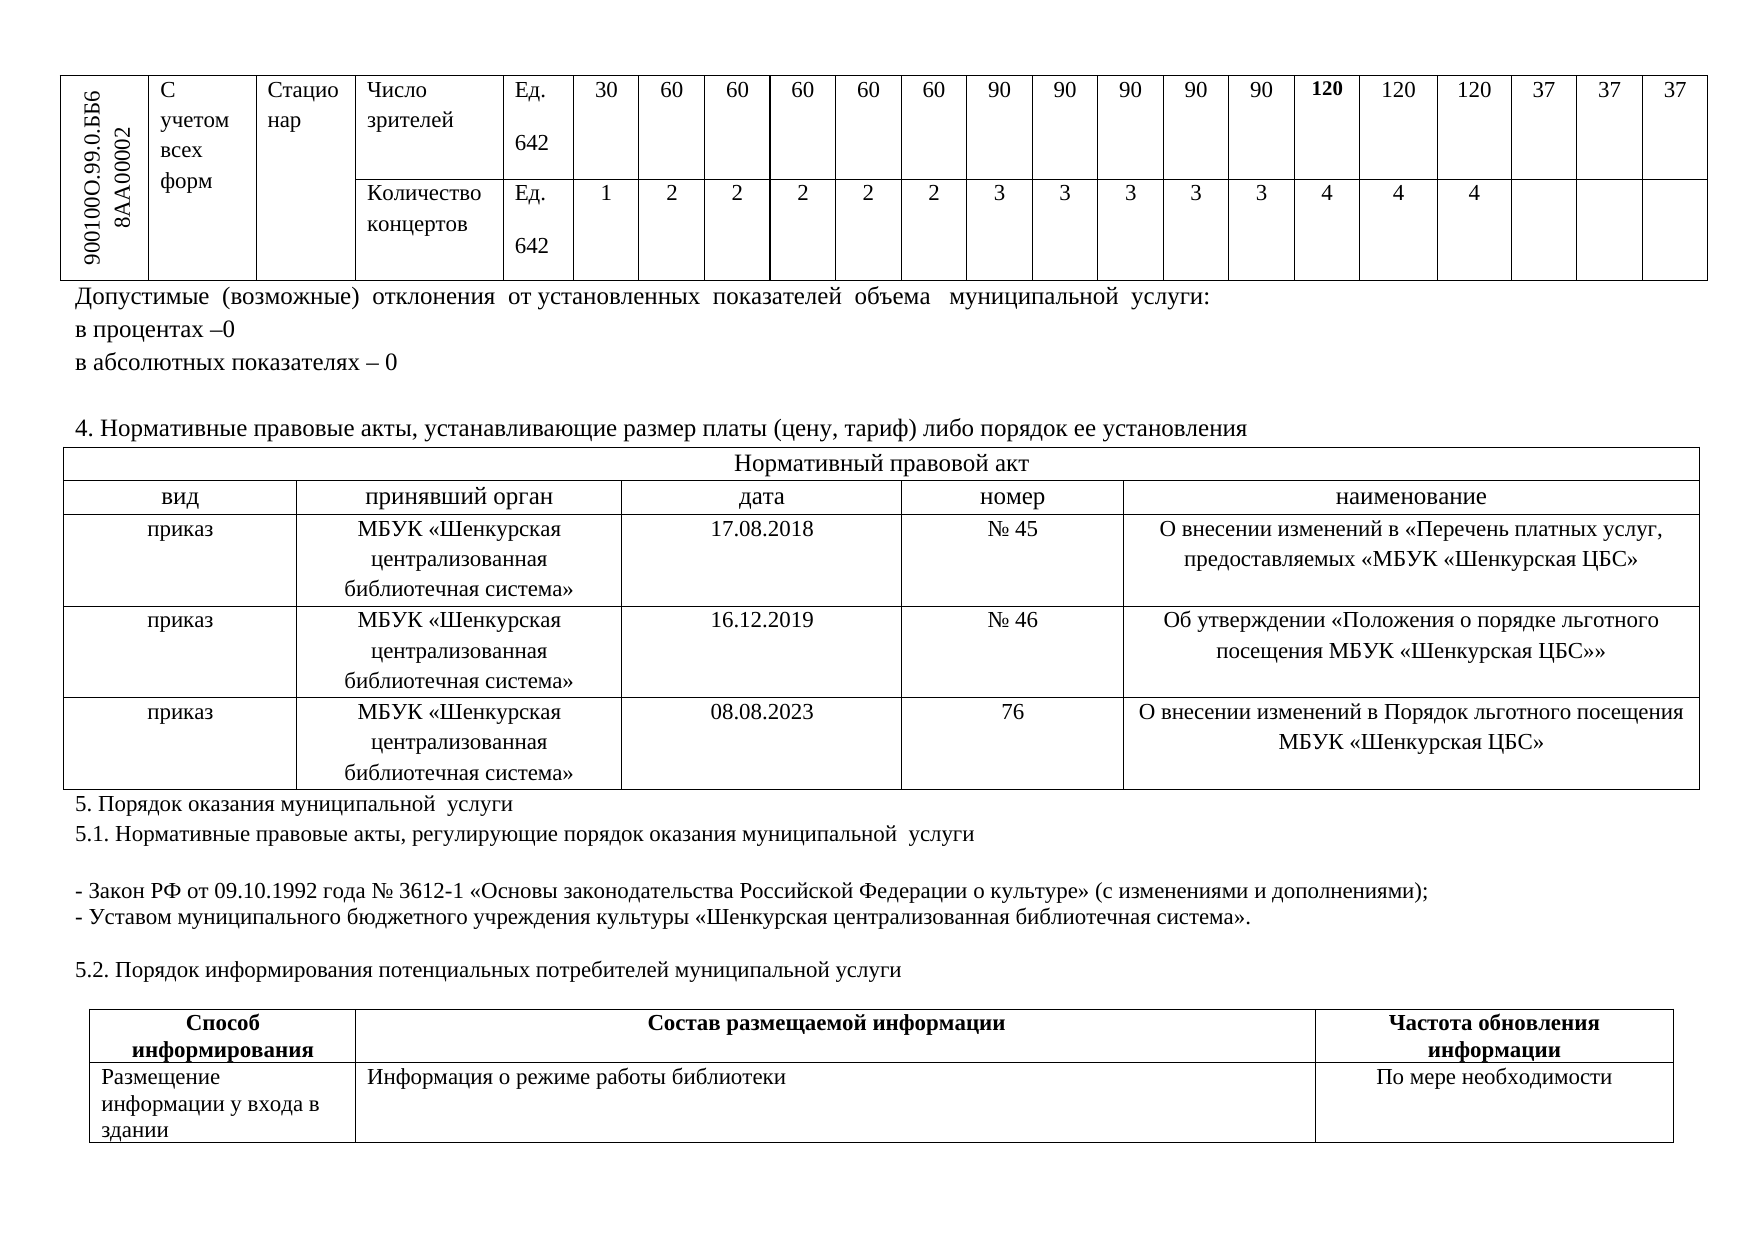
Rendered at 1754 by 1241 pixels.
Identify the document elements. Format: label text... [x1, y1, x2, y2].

table_cell Ед. 642 [504, 180, 573, 280]
table_cell 08.08.2023 [622, 698, 901, 789]
table_cell 17.08.2018 [622, 515, 901, 606]
table_cell Количество концертов [356, 180, 503, 280]
table_cell 37 [1512, 76, 1576, 178]
table_cell Об утверждении «Положения о порядке льготного посещения МБУК «Шенкурская ЦБС»» [1124, 607, 1699, 697]
table_cell С учетом всех форм [149, 76, 256, 280]
table_cell 4 [1438, 180, 1511, 280]
text - Уставом муниципального бюджетного учреждения культуры «Шенкурская централизованная библиотечная система». [75, 903, 1679, 929]
table_cell [1643, 180, 1707, 280]
table_header Состав размещаемой информации [356, 1010, 1315, 1062]
table_cell № 46 [902, 607, 1123, 697]
table_cell 3 [1229, 180, 1294, 280]
table_cell наименование [1124, 481, 1699, 514]
table_cell МБУК «Шенкурская централизованная библиотечная система» [297, 698, 621, 789]
table_cell МБУК «Шенкурская централизованная библиотечная система» [297, 607, 621, 697]
table_cell 2 [639, 180, 704, 280]
table_cell 900100О.99.0.ББ68АА00002 [61, 76, 148, 280]
table_cell № 45 [902, 515, 1123, 606]
table_cell 16.12.2019 [622, 607, 901, 697]
text 5.2. Порядок информирования потенциальных потребителей муниципальной услуги [75, 956, 1679, 982]
table_cell приказ [64, 607, 296, 697]
table_cell 76 [902, 698, 1123, 789]
table_cell 90 [1164, 76, 1228, 178]
text 5. Порядок оказания муниципальной услуги [75, 790, 1679, 816]
table_cell принявший орган [297, 481, 621, 514]
text 4. Нормативные правовые акты, устанавливающие размер платы (цену, тариф) либо порядок ее установления [75, 413, 1679, 442]
table_cell 60 [639, 76, 704, 178]
table_cell 3 [967, 180, 1032, 280]
table_cell 120 [1360, 76, 1437, 178]
table_cell Ед. 642 [504, 76, 573, 178]
table_cell 30 [574, 76, 638, 178]
table_cell Размещение информации у входа в здании [90, 1063, 355, 1142]
table_cell 3 [1098, 180, 1163, 280]
table_cell Информация о режиме работы библиотеки [356, 1063, 1315, 1142]
table_cell По мере необходимости [1316, 1063, 1673, 1142]
table_cell номер [902, 481, 1123, 514]
table_cell 3 [1033, 180, 1097, 280]
table_cell 4 [1295, 180, 1359, 280]
table_cell 60 [771, 76, 835, 178]
text - Закон РФ от 09.10.1992 года № 3612-1 «Основы законодательства Российской Федерации о культуре» (с изменениями и дополнениями); [75, 850, 1679, 903]
table_header Способ информирования [90, 1010, 355, 1062]
table_cell 60 [836, 76, 901, 178]
table_cell приказ [64, 698, 296, 789]
table_cell 90 [1229, 76, 1294, 178]
table_cell приказ [64, 515, 296, 606]
table_cell 90 [967, 76, 1032, 178]
table_cell 3 [1164, 180, 1228, 280]
table_cell 60 [705, 76, 769, 178]
table_cell 1 [574, 180, 638, 280]
table_cell 2 [902, 180, 966, 280]
table_cell дата [622, 481, 901, 514]
table_cell 2 [771, 180, 835, 280]
table_cell [1577, 180, 1642, 280]
table_cell Число зрителей [356, 76, 503, 178]
table_cell О внесении изменений в «Перечень платных услуг, предоставляемых «МБУК «Шенкурская ЦБС» [1124, 515, 1699, 606]
table_cell 2 [705, 180, 769, 280]
table_cell 120 [1438, 76, 1511, 178]
table_cell 4 [1360, 180, 1437, 280]
table_cell 60 [902, 76, 966, 178]
text 5.1. Нормативные правовые акты, регулирующие порядок оказания муниципальной услуги [75, 820, 1679, 846]
text в абсолютных показателях – 0 [75, 347, 1679, 376]
table_cell вид [64, 481, 296, 514]
table_header Нормативный правовой акт [64, 448, 1699, 480]
table_cell 37 [1577, 76, 1642, 178]
text Допустимые (возможные) отклонения от установленных показателей объема муниципальной услуги: [75, 281, 1679, 310]
table_cell Стационар [257, 76, 355, 280]
table_cell 120 [1295, 76, 1359, 178]
text в процентах –0 [75, 314, 1679, 343]
table_cell 90 [1033, 76, 1097, 178]
table_cell 2 [836, 180, 901, 280]
table_cell 90 [1098, 76, 1163, 178]
table_cell МБУК «Шенкурская централизованная библиотечная система» [297, 515, 621, 606]
table_cell 37 [1643, 76, 1707, 178]
table_header Частота обновления информации [1316, 1010, 1673, 1062]
table_cell [1512, 180, 1576, 280]
table_cell О внесении изменений в Порядок льготного посещения МБУК «Шенкурская ЦБС» [1124, 698, 1699, 789]
